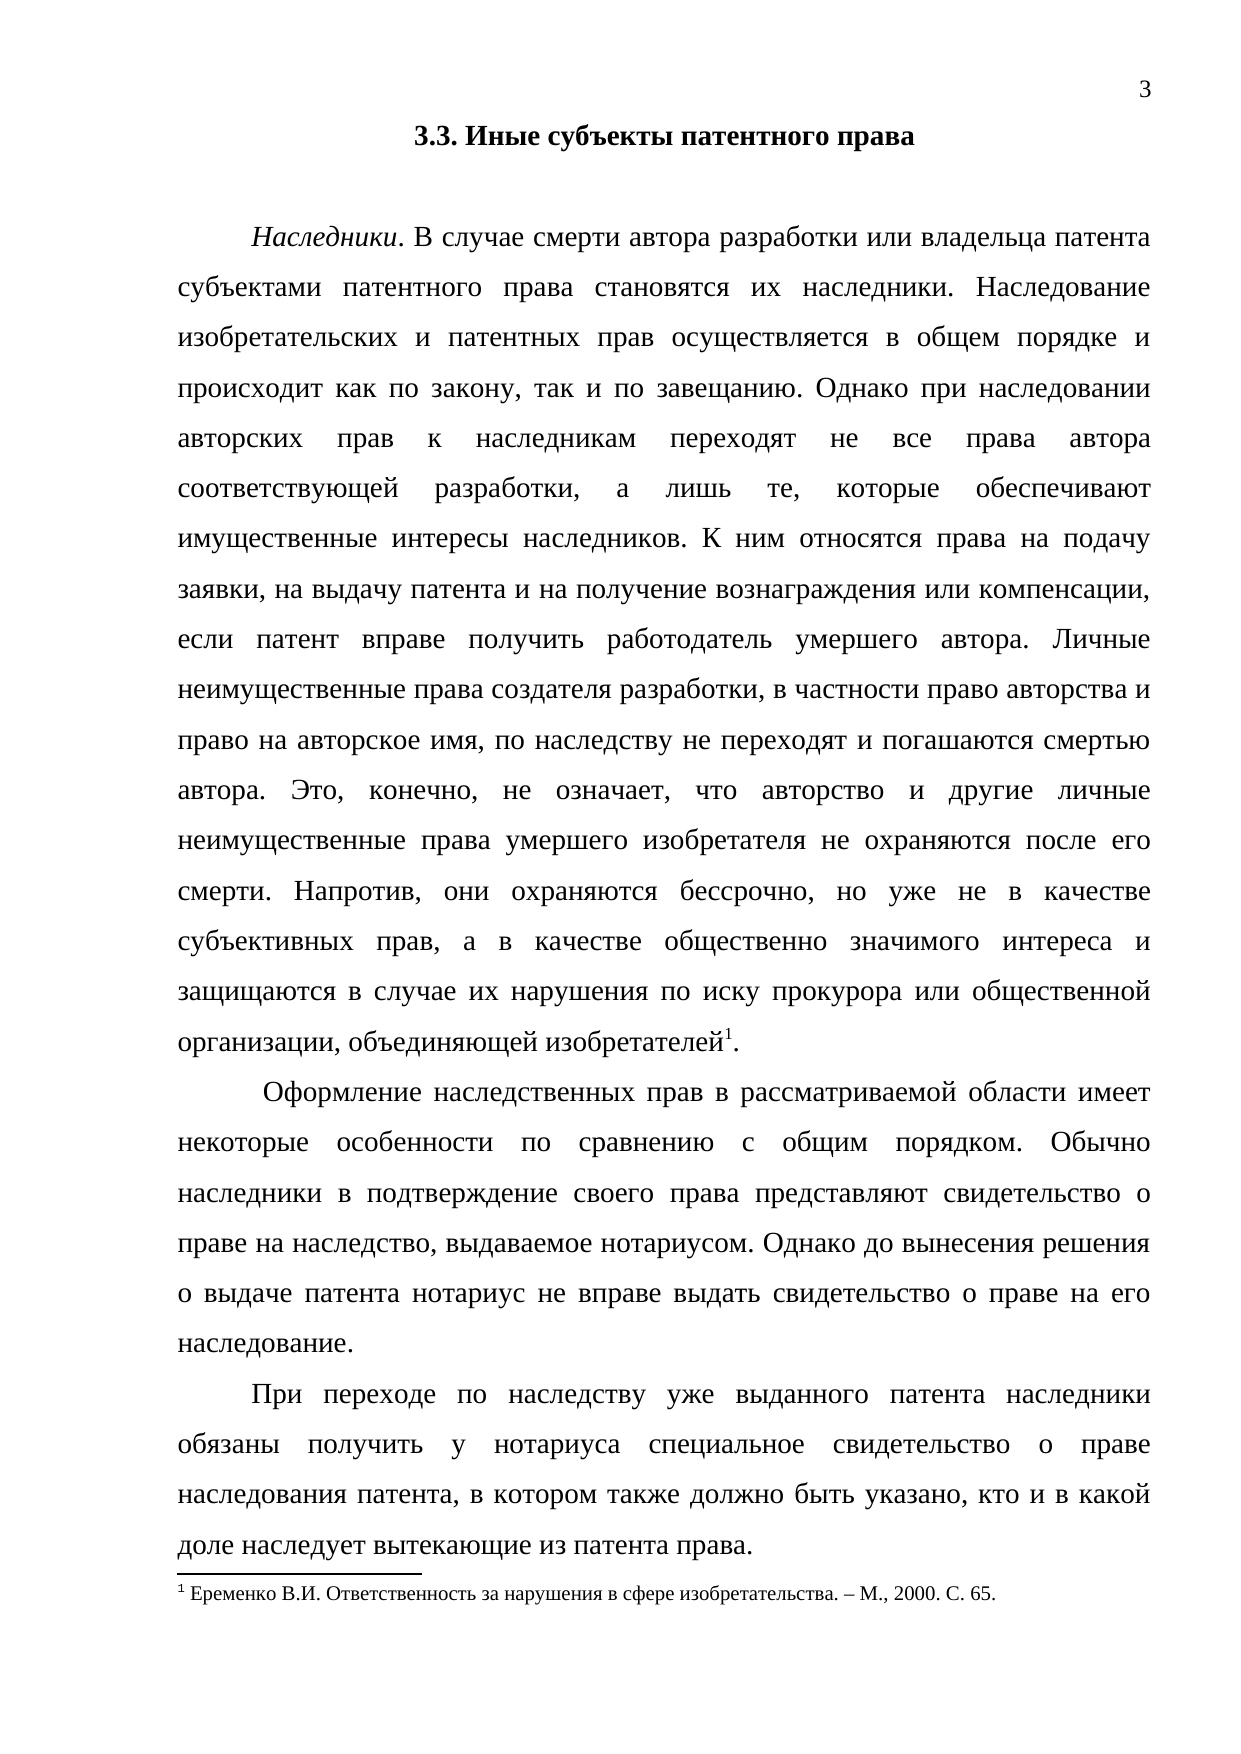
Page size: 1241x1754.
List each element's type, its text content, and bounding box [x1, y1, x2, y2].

text При переходе по наследству уже выданного патента наследники обязаны получить у нотариуса специальное свидетельство о праве наследования патента, в котором также должно быть указано, кто и в какой доле наследует вытекающие из патента права. [177, 1376, 1152, 1560]
text Оформление наследственных прав в рассматриваемой области имеет некоторые особенности по сравнению с общим порядком. Обычно наследники в подтверждение своего права представляют свидетельство о праве на наследство, выдаваемое нотариусом. Однако до вынесения решения о выдаче патента нотариус не вправе выдать свидетельство о праве на его наследование. [177, 1074, 1152, 1359]
text Наследники. В случае смерти автора разработки или владельца патента субъектами патентного права становятся их наследники. Наследование изобретательских и патентных прав осуществляется в общем порядке и происходит как по закону, так и по завещанию. Однако при наследовании авторских прав к наследникам переходят не все права автора соответствующей разработки, а лишь те, которые обеспечивают имущественные интересы наследников. К ним относятся права на подачу заявки, на выдачу патента и на получение вознаграждения или компенсации, если патент вправе получить работодатель умершего автора. Личные неимущественные права создателя разработки, в частности право авторства и право на авторское имя, по наследству не переходят и погашаются смертью автора. Это, конечно, не означает, что авторство и другие личные неимущественные права умершего изобретателя не охраняются после его смерти. Напротив, они охраняются бессрочно, но уже не в качестве субъективных прав, а в качестве общественно значимого интереса и защищаются в случае их нарушения по иску прокурора или общественной организации, объединяющей изобретателей. [177, 219, 1152, 1057]
subtitle 3.3. Иные субъекты патентного права [177, 118, 1152, 152]
